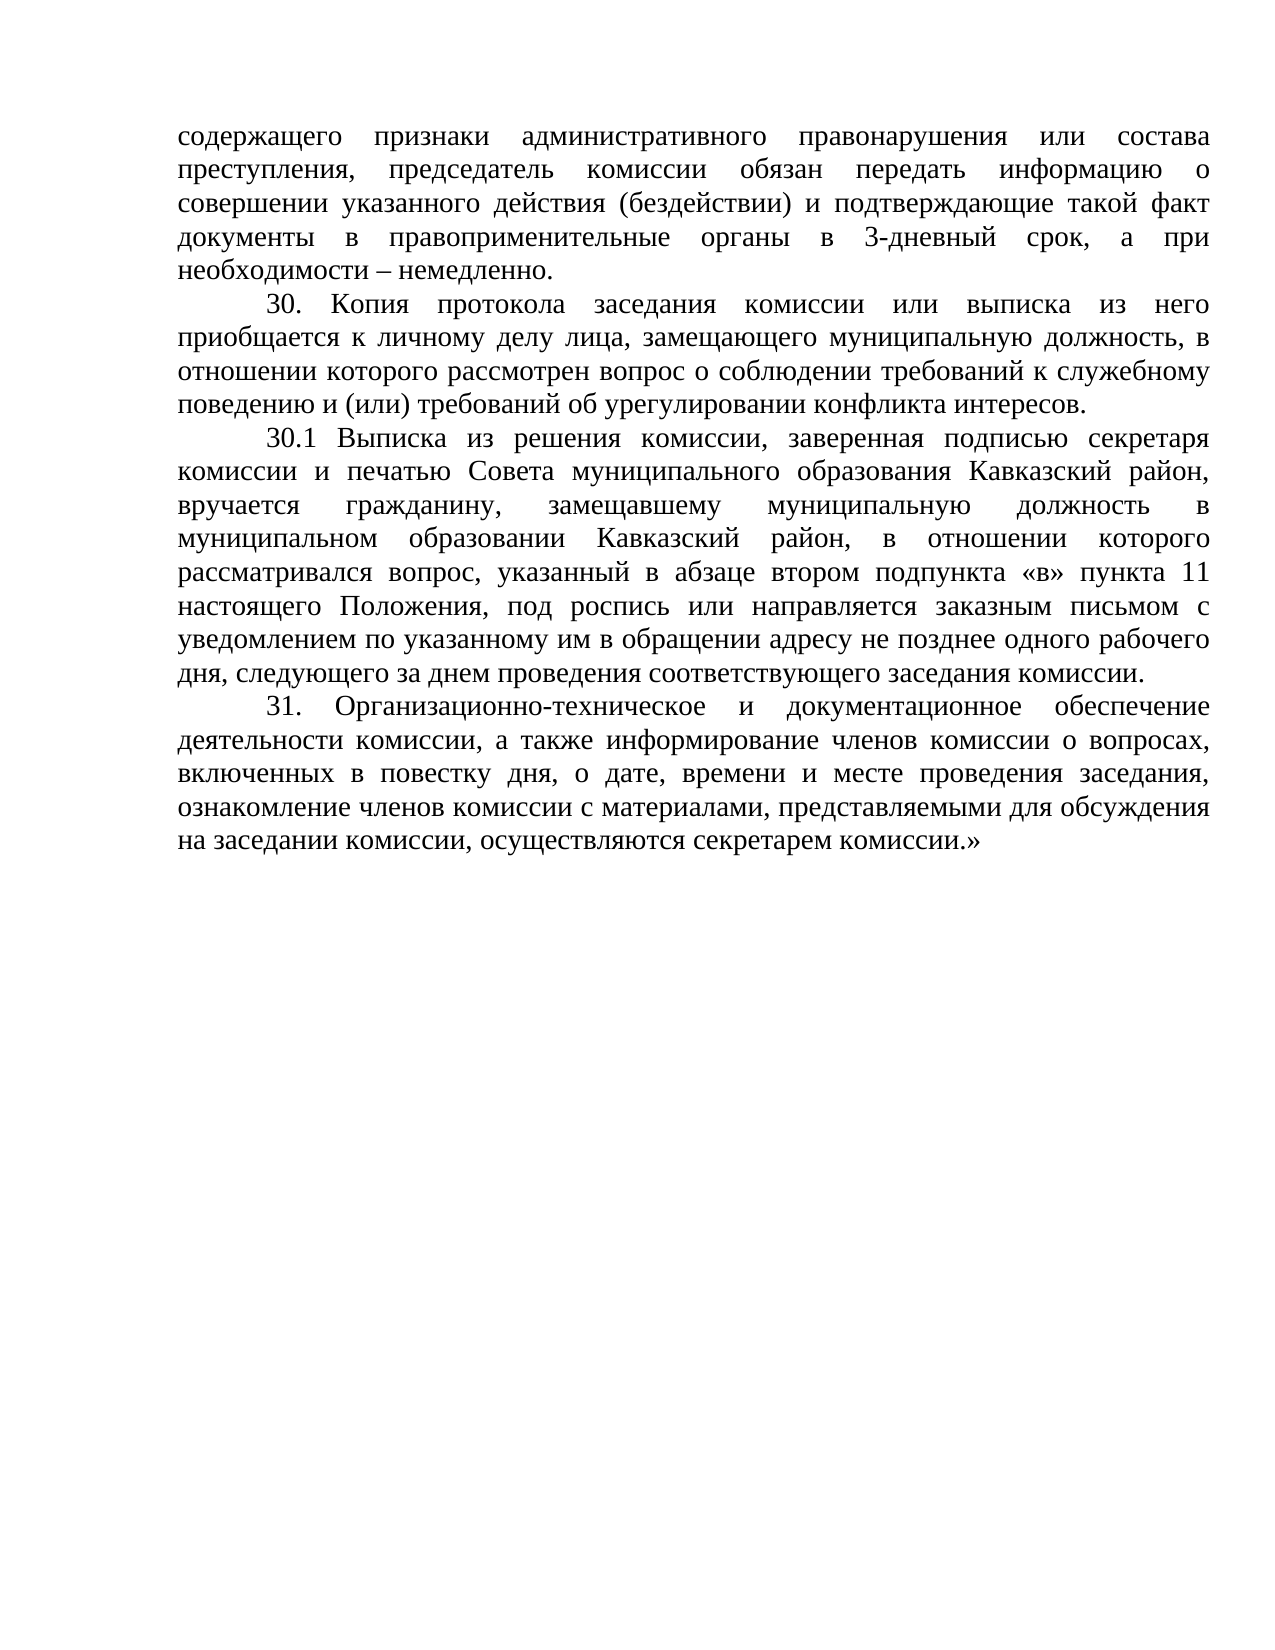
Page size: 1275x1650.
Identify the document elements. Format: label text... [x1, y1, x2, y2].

text 31. Организационно-техническое и документационное обеспечение деятельности комиссии, а также информирование членов комиссии о вопросах, включенных в повестку дня, о дате, времени и месте проведения заседания, ознакомление членов комиссии с материалами, представляемыми для обсуждения на заседании комиссии, осуществляются секретарем комиссии.» [177, 688, 1211, 856]
text 30.1 Выписка из решения комиссии, заверенная подписью секретаря комиссии и печатью Совета муниципального образования Кавказский район, вручается гражданину, замещавшему муниципальную должность в муниципальном образовании Кавказский район, в отношении которого рассматривался вопрос, указанный в абзаце втором подпункта «в» пункта 11 настоящего Положения, под роспись или направляется заказным письмом с уведомлением по указанному им в обращении адресу не позднее одного рабочего дня, следующего за днем проведения соответствующего заседания комиссии. [177, 420, 1211, 688]
text 30. Копия протокола заседания комиссии или выписка из него приобщается к личному делу лица, замещающего муниципальную должность, в отношении которого рассмотрен вопрос о соблюдении требований к служебному поведению и (или) требований об урегулировании конфликта интересов. [177, 286, 1211, 420]
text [177, 118, 1211, 286]
